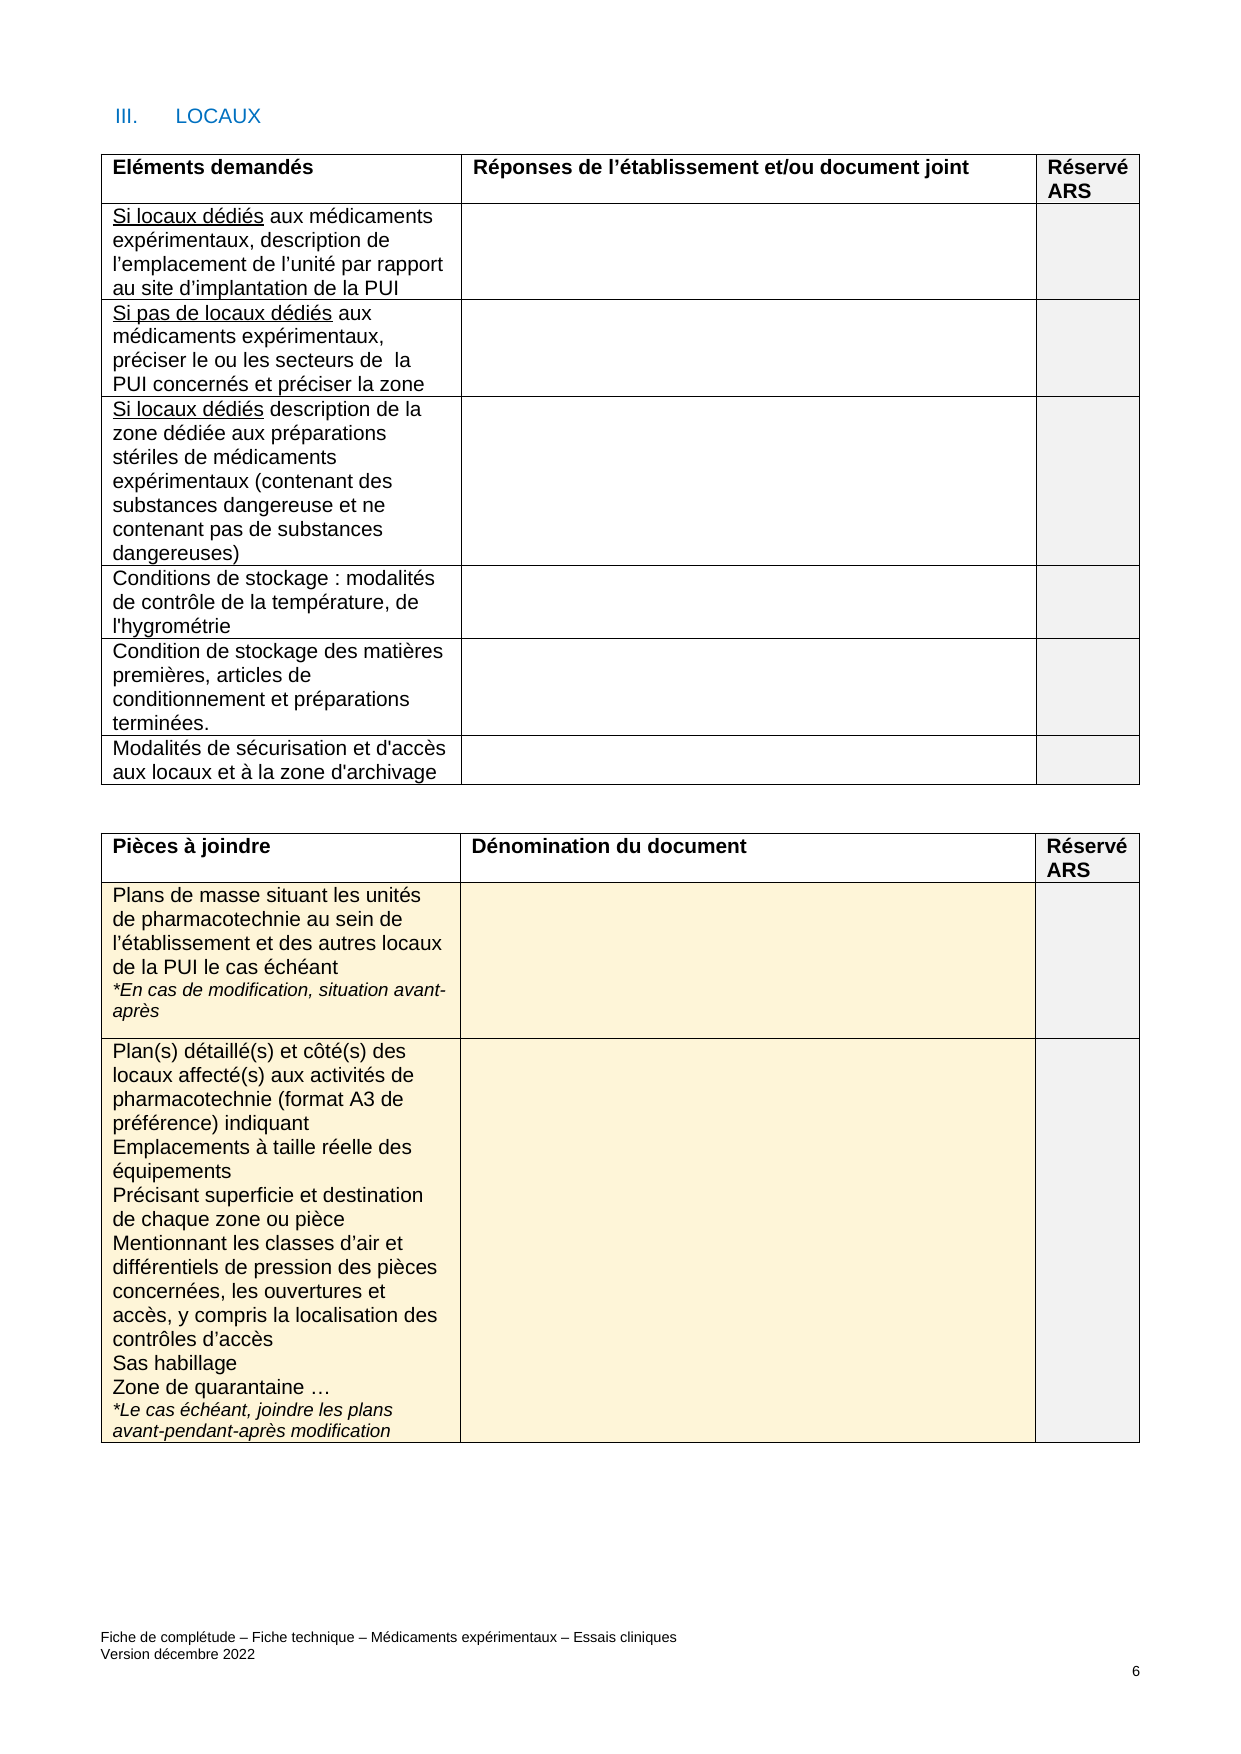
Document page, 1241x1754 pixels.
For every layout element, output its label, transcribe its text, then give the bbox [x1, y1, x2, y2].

table_cell Conditions de stockage : modalités de contrôle de la température, de l'hygrométrie [102, 566, 461, 638]
table_cell Condition de stockage des matières premières, articles de conditionnement et préparations terminées. [102, 639, 461, 735]
table_cell Plans de masse situant les unités de pharmacotechnie au sein de l’établissement et des autres locaux de la PUI le cas échéant *En cas de modification, situation avant-après [102, 883, 460, 1038]
table_cell [462, 204, 1036, 299]
table_cell [462, 300, 1036, 396]
table_cell Plan(s) détaillé(s) et côté(s) des locaux affecté(s) aux activités de pharmacotechnie (format A3 de préférence) indiquant Emplacements à taille réelle des équipements Précisant superficie et destination de chaque zone ou pièce Mentionnant les classes d’air et différentiels de pression des pièces concernées, les ouvertures et accès, y compris la localisation des contrôles d’accès Sas habillage Zone de quarantaine … *Le cas échéant, joindre les plans avant-pendant-après modification [102, 1039, 460, 1442]
table_cell Si pas de locaux dédiés aux médicaments expérimentaux, préciser le ou les secteurs de la PUI concernés et préciser la zone [102, 300, 461, 396]
table_cell [462, 639, 1036, 735]
table_cell [1037, 639, 1139, 735]
table_cell [1037, 397, 1139, 565]
table_header Dénomination du document [461, 834, 1035, 882]
table_cell [1036, 883, 1139, 1038]
table_cell Si locaux dédiés aux médicaments expérimentaux, description de l’emplacement de l’unité par rapport au site d’implantation de la PUI [102, 204, 461, 299]
table_header Réponses de l’établissement et/ou document joint [462, 155, 1036, 202]
table_header Réservé ARS [1037, 155, 1139, 202]
table_cell [1037, 566, 1139, 638]
table_cell [461, 1039, 1035, 1442]
table_cell [462, 736, 1036, 784]
table_cell [462, 566, 1036, 638]
table_cell [1036, 1039, 1139, 1442]
table_cell Modalités de sécurisation et d'accès aux locaux et à la zone d'archivage [102, 736, 461, 784]
table_header Pièces à joindre [102, 834, 460, 882]
table_cell [461, 883, 1035, 1038]
table_header Eléments demandés [102, 155, 461, 202]
table_cell [1037, 204, 1139, 299]
table_cell [1037, 736, 1139, 784]
table_cell Si locaux dédiés description de la zone dédiée aux préparations stériles de médicaments expérimentaux (contenant des substances dangereuse et ne contenant pas de substances dangereuses) [102, 397, 461, 565]
list LOCAUX [138, 104, 1140, 128]
table_cell [462, 397, 1036, 565]
table_header Réservé ARS [1036, 834, 1139, 882]
table_cell [1037, 300, 1139, 396]
